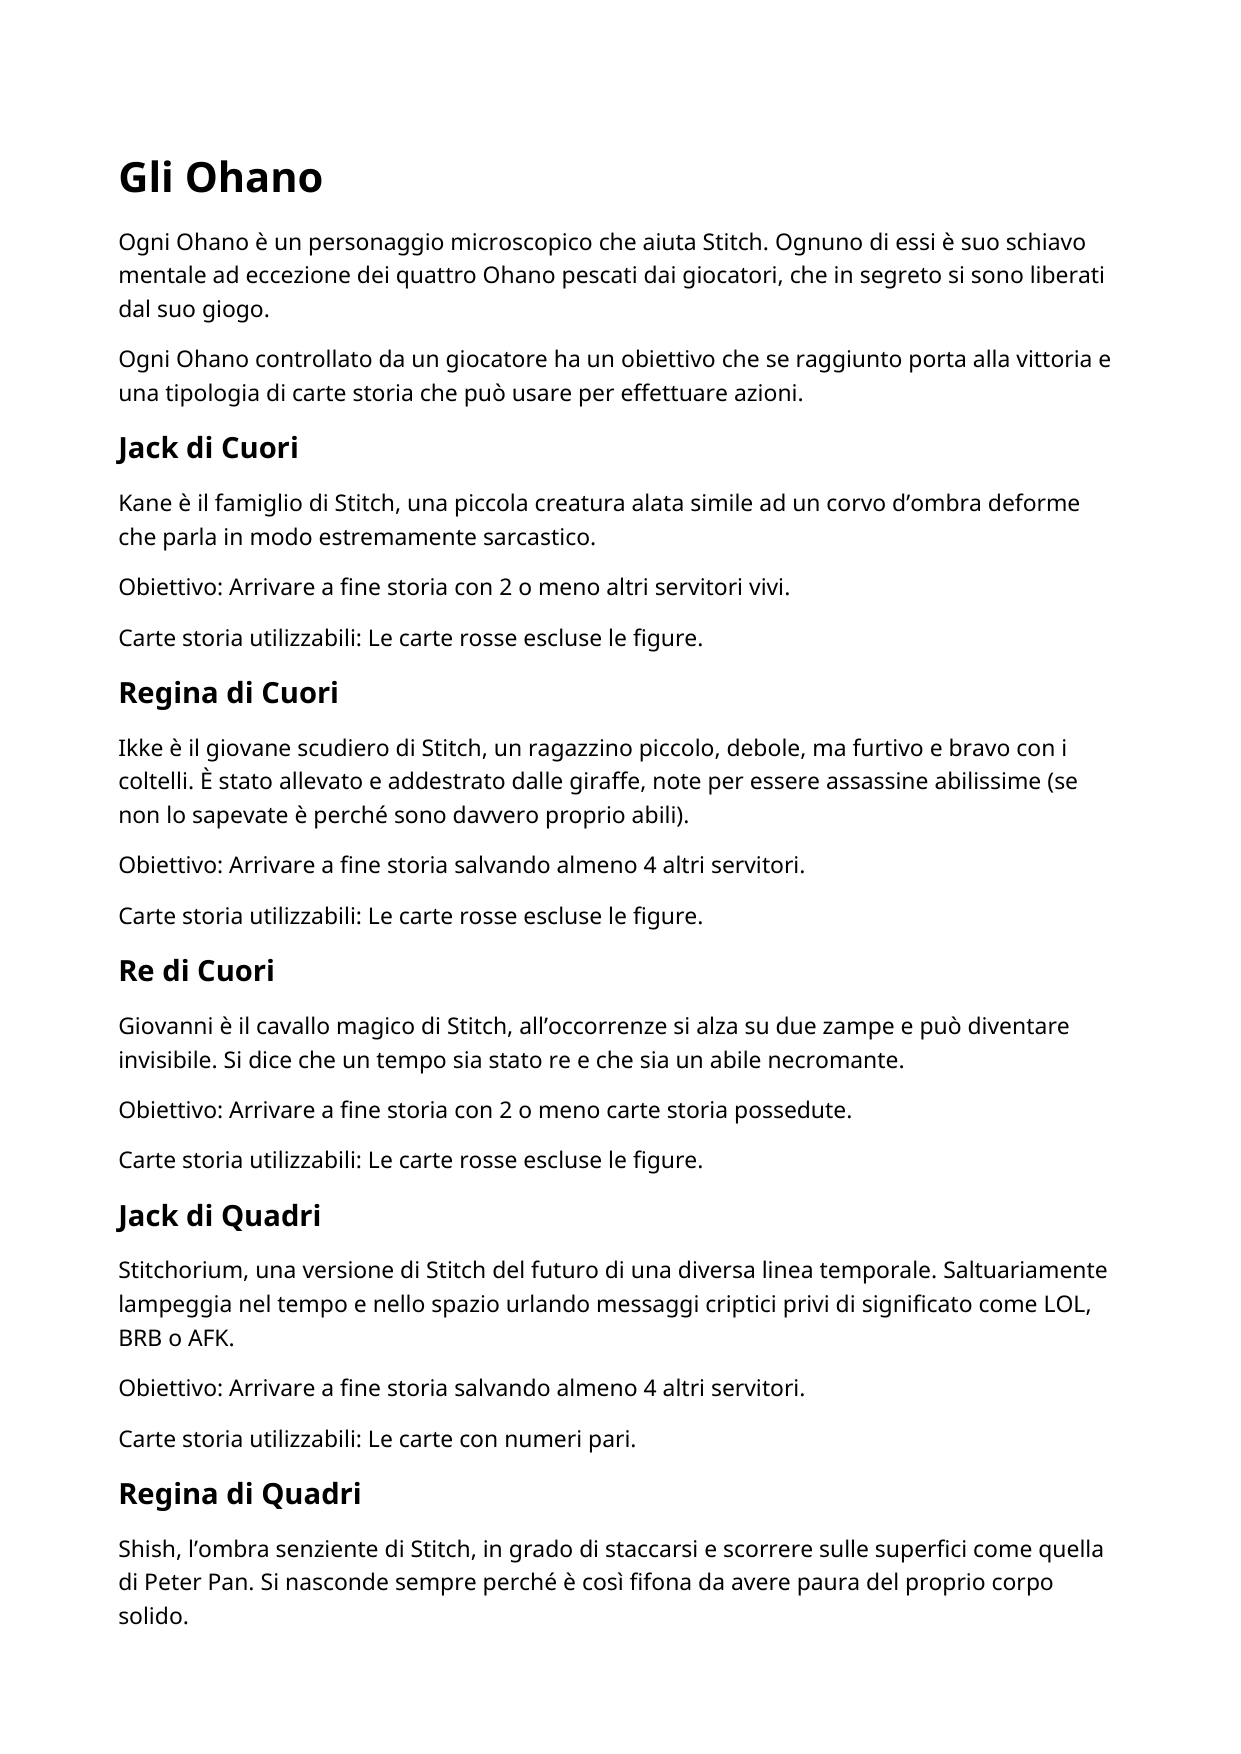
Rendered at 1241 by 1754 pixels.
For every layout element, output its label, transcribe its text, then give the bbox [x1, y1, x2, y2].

text Giovanni è il cavallo magico di Stitch, all’occorrenze si alza su due zampe e può diventare invisibile. Si dice che un tempo sia stato re e che sia un abile necromante. [118, 1010, 1122, 1075]
text Regina di Quadri [118, 1473, 1122, 1513]
text Shish, l’ombra senziente di Stitch, in grado di staccarsi e scorrere sulle superfici come quella di Peter Pan. Si nasconde sempre perché è così fifona da avere paura del proprio corpo solido. [118, 1532, 1122, 1631]
text Gli Ohano [118, 148, 1122, 204]
text Jack di Cuori [118, 428, 1122, 467]
text Kane è il famiglio di Stitch, una piccola creatura alata simile ad un corvo d’ombra deforme che parla in modo estremamente sarcastico. [118, 487, 1122, 552]
text Obiettivo: Arrivare a fine storia con 2 o meno altri servitori vivi. [118, 571, 1122, 602]
text Carte storia utilizzabili: Le carte con numeri pari. [118, 1423, 1122, 1454]
text Obiettivo: Arrivare a fine storia salvando almeno 4 altri servitori. [118, 849, 1122, 881]
text Re di Cuori [118, 950, 1122, 990]
text Jack di Quadri [118, 1195, 1122, 1234]
text Stitchorium, una versione di Stitch del futuro di una diversa linea temporale. Saltuariamente lampeggia nel tempo e nello spazio urlando messaggi criptici privi di significato come LOL, BRB o AFK. [118, 1254, 1122, 1353]
text Ogni Ohano è un personaggio microscopico che aiuta Stitch. Ognuno di essi è suo schiavo mentale ad eccezione dei quattro Ohano pescati dai giocatori, che in segreto si sono liberati dal suo giogo. [118, 226, 1122, 324]
text Regina di Cuori [118, 672, 1122, 712]
text Ogni Ohano controllato da un giocatore ha un obiettivo che se raggiunto porta alla vittoria e una tipologia di carte storia che può usare per effettuare azioni. [118, 343, 1122, 408]
text Obiettivo: Arrivare a fine storia salvando almeno 4 altri servitori. [118, 1372, 1122, 1403]
text Ikke è il giovane scudiero di Stitch, un ragazzino piccolo, debole, ma furtivo e bravo con i coltelli. È stato allevato e addestrato dalle giraffe, note per essere assassine abilissime (se non lo sapevate è perché sono davvero proprio abili). [118, 732, 1122, 830]
text Carte storia utilizzabili: Le carte rosse escluse le figure. [118, 1144, 1122, 1176]
text Carte storia utilizzabili: Le carte rosse escluse le figure. [118, 900, 1122, 931]
text Carte storia utilizzabili: Le carte rosse escluse le figure. [118, 622, 1122, 653]
text Obiettivo: Arrivare a fine storia con 2 o meno carte storia possedute. [118, 1094, 1122, 1125]
